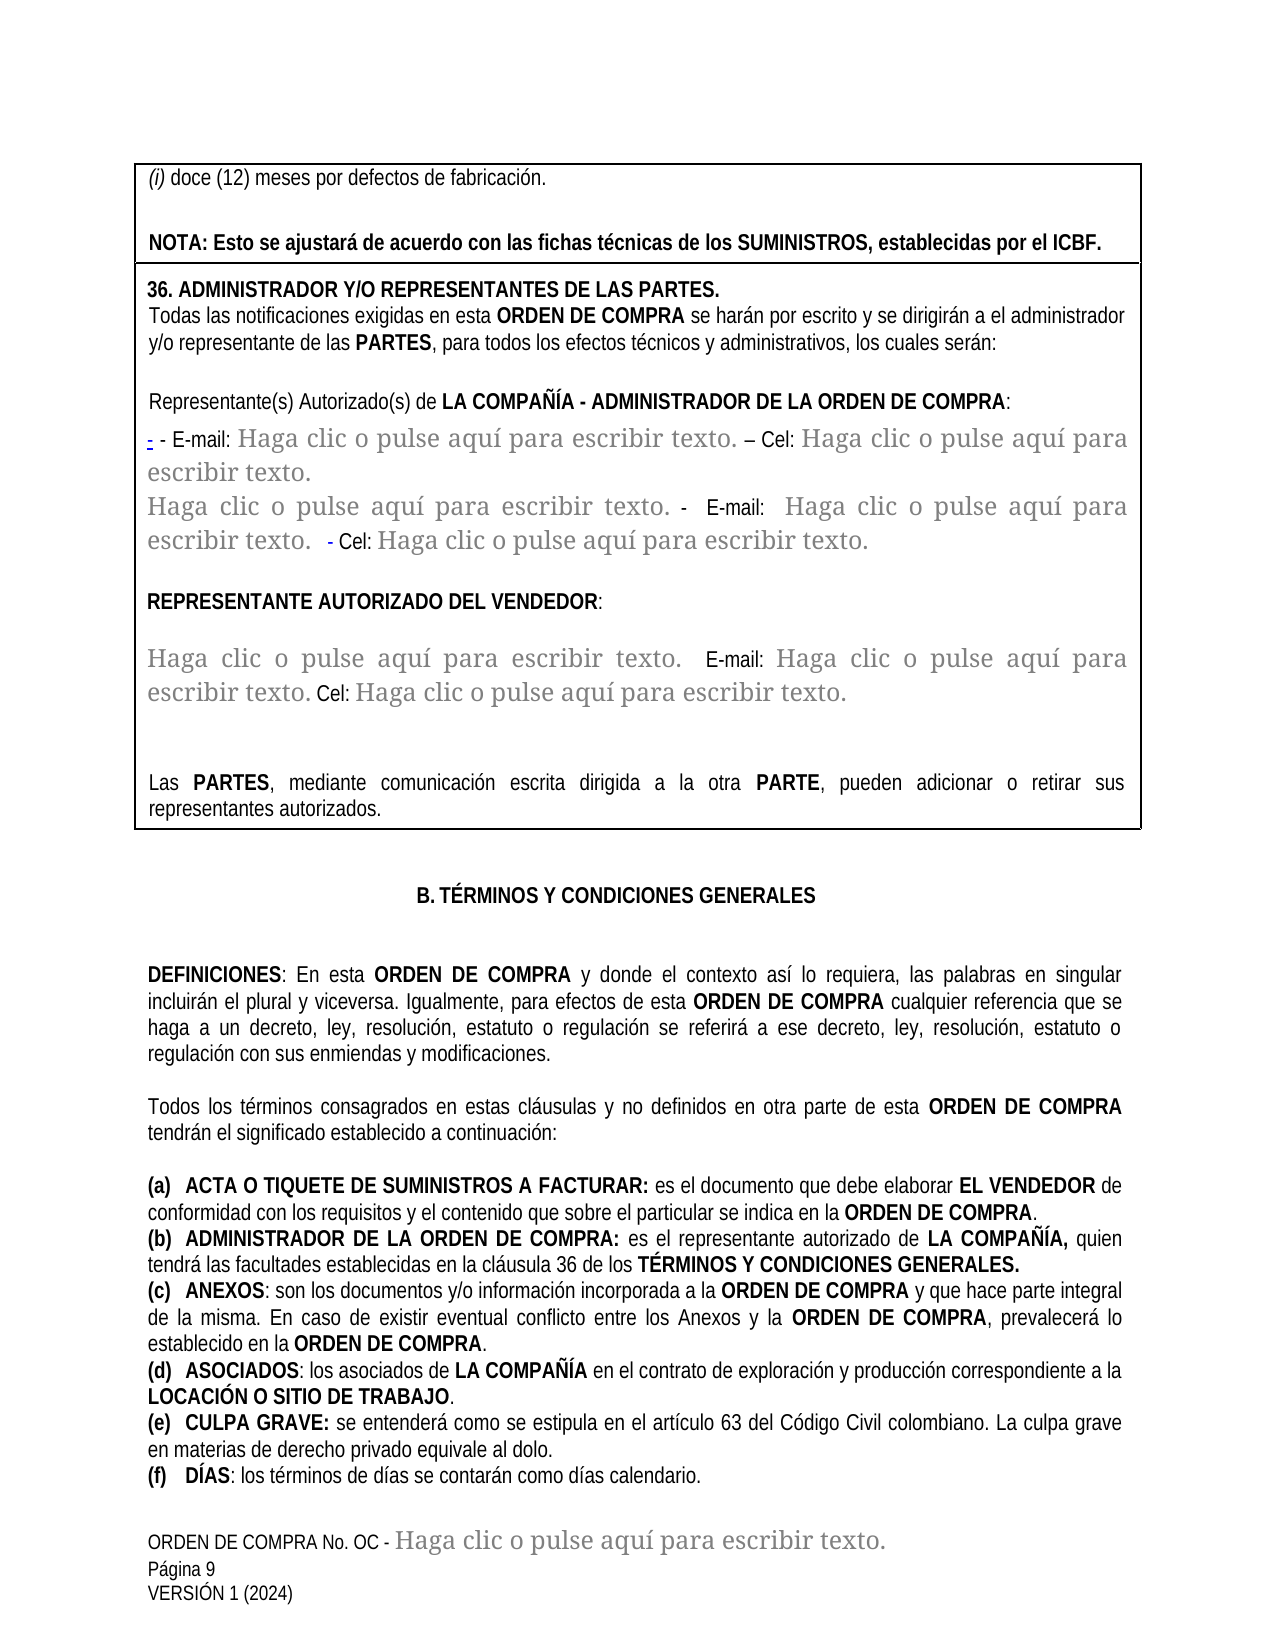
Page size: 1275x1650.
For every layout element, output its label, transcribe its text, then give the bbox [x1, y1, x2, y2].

text Todos los términos consagrados en estas cláusulas y no definidos en otra parte de esta ORDEN DE COMPRA tendrán el significado establecido a continuación: [148, 1093, 1122, 1146]
text DEFINICIONES: En esta ORDEN DE COMPRA y donde el contexto así lo requiera, las palabras en singular incluirán el plural y viceversa. Igualmente, para efectos de esta ORDEN DE COMPRA cualquier referencia que se haga a un decreto, ley, resolución, estatuto o regulación se referirá a ese decreto, ley, resolución, estatuto o regulación con sus enmiendas y modificaciones. [148, 961, 1122, 1067]
list TÉRMINOS Y CONDICIONES GENERALES [125, 882, 1107, 908]
list ADMINISTRADOR DE LA ORDEN DE COMPRA: es el representante autorizado de LA COMPAÑÍA, quien tendrá las facultades establecidas en la cláusula 36 de los TÉRMINOS Y CONDICIONES GENERALES. [148, 1225, 1122, 1277]
list DÍAS: los términos de días se contarán como días calendario. [148, 1462, 1122, 1488]
list ASOCIADOS: los asociados de LA COMPAÑÍA en el contrato de exploración y producción correspondiente a la LOCACIÓN O SITIO DE TRABAJO. [148, 1357, 1122, 1409]
list ACTA O TIQUETE DE SUMINISTROS A FACTURAR: es el documento que debe elaborar EL VENDEDOR de conformidad con los requisitos y el contenido que sobre el particular se indica en la ORDEN DE COMPRA. [148, 1172, 1122, 1225]
list CULPA GRAVE: se entenderá como se estipula en el artículo 63 del Código Civil colombiano. La culpa grave en materias de derecho privado equivale al dolo. [148, 1409, 1122, 1462]
list ANEXOS: son los documentos y/o información incorporada a la ORDEN DE COMPRA y que hace parte integral de la misma. En caso de existir eventual conflicto entre los Anexos y la ORDEN DE COMPRA, prevalecerá lo establecido en la ORDEN DE COMPRA. [148, 1277, 1122, 1357]
table_cell 36. ADMINISTRADOR Y/O REPRESENTANTES DE LAS PARTES. Todas las notificaciones exigidas en esta ORDEN DE COMPRA se harán por escrito y se dirigirán a el administrador y/o representante de las PARTES, para todos los efectos técnicos y administrativos, los cuales serán: Representante(s) Autorizado(s) de LA COMPAÑÍA - ADMINISTRADOR DE LA ORDEN DE COMPRA: - E-mail: – Cel: - E-mail: - Cel: REPRESENTANTE AUTORIZADO DEL VENDEDOR: E-mail: Cel: Las PARTES, mediante comunicación escrita dirigida a la otra PARTE, pueden adicionar o retirar sus representantes autorizados. [136, 262, 1140, 828]
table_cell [136, 165, 1140, 262]
